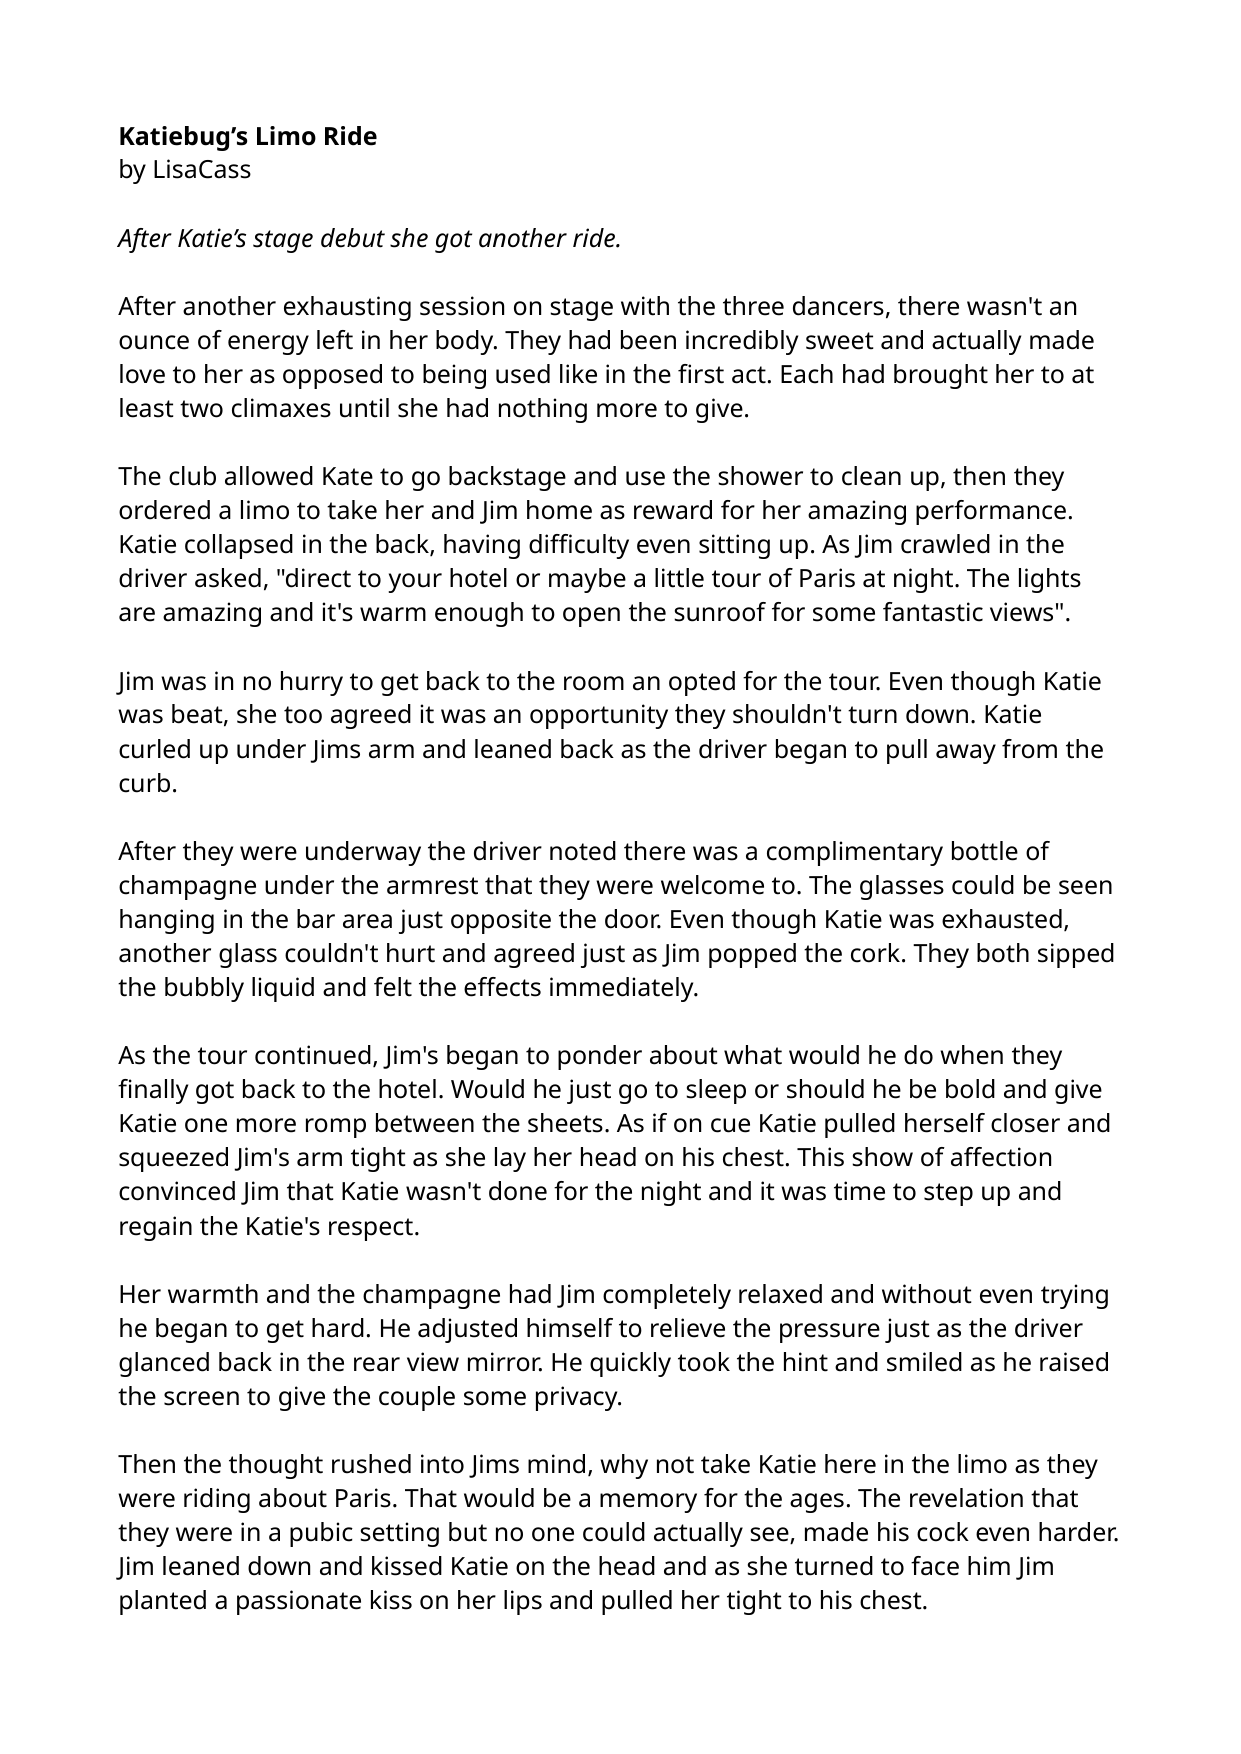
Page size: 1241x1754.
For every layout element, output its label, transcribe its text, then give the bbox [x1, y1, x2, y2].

text As the tour continued, Jim's began to ponder about what would he do when they finally got back to the hotel. Would he just go to sleep or should he be bold and give Katie one more romp between the sheets. As if on cue Katie pulled herself closer and squeezed Jim's arm tight as she lay her head on his chest. This show of affection convinced Jim that Katie wasn't done for the night and it was time to step up and regain the Katie's respect. [118, 1038, 1122, 1242]
text Then the thought rushed into Jims mind, why not take Katie here in the limo as they were riding about Paris. That would be a memory for the ages. The revelation that they were in a pubic setting but no one could actually see, made his cock even harder. Jim leaned down and kissed Katie on the head and as she turned to face him Jim planted a passionate kiss on her lips and pulled her tight to his chest. [118, 1447, 1122, 1617]
text Her warmth and the champagne had Jim completely relaxed and without even trying he began to get hard. He adjusted himself to relieve the pressure just as the driver glanced back in the rear view mirror. He quickly took the hint and smiled as he raised the screen to give the couple some privacy. [118, 1276, 1122, 1412]
text The club allowed Kate to go backstage and use the shower to clean up, then they ordered a limo to take her and Jim home as reward for her amazing performance. Katie collapsed in the back, having difficulty even sitting up. As Jim crawled in the driver asked, "direct to your hotel or maybe a little tour of Paris at night. The lights are amazing and it's warm enough to open the sunroof for some fantastic views". [118, 459, 1122, 629]
text by LisaCass [118, 152, 1122, 186]
text After another exhausting session on stage with the three dancers, there wasn't an ounce of energy left in her body. They had been incredibly sweet and actually made love to her as opposed to being used like in the first act. Each had brought her to at least two climaxes until she had nothing more to give. [118, 288, 1122, 425]
text After they were underway the driver noted there was a complimentary bottle of champagne under the armrest that they were welcome to. The glasses could be seen hanging in the bar area just opposite the door. Even though Katie was exhausted, another glass couldn't hurt and agreed just as Jim popped the cork. They both sipped the bubbly liquid and felt the effects immediately. [118, 833, 1122, 1004]
text Katiebug’s Limo Ride [118, 118, 1122, 152]
text After Katie’s stage debut she got another ride. [118, 220, 1122, 254]
text Jim was in no hurry to get back to the room an opted for the tour. Even though Katie was beat, she too agreed it was an opportunity they shouldn't turn down. Katie curled up under Jims arm and leaned back as the driver began to pull away from the curb. [118, 663, 1122, 799]
